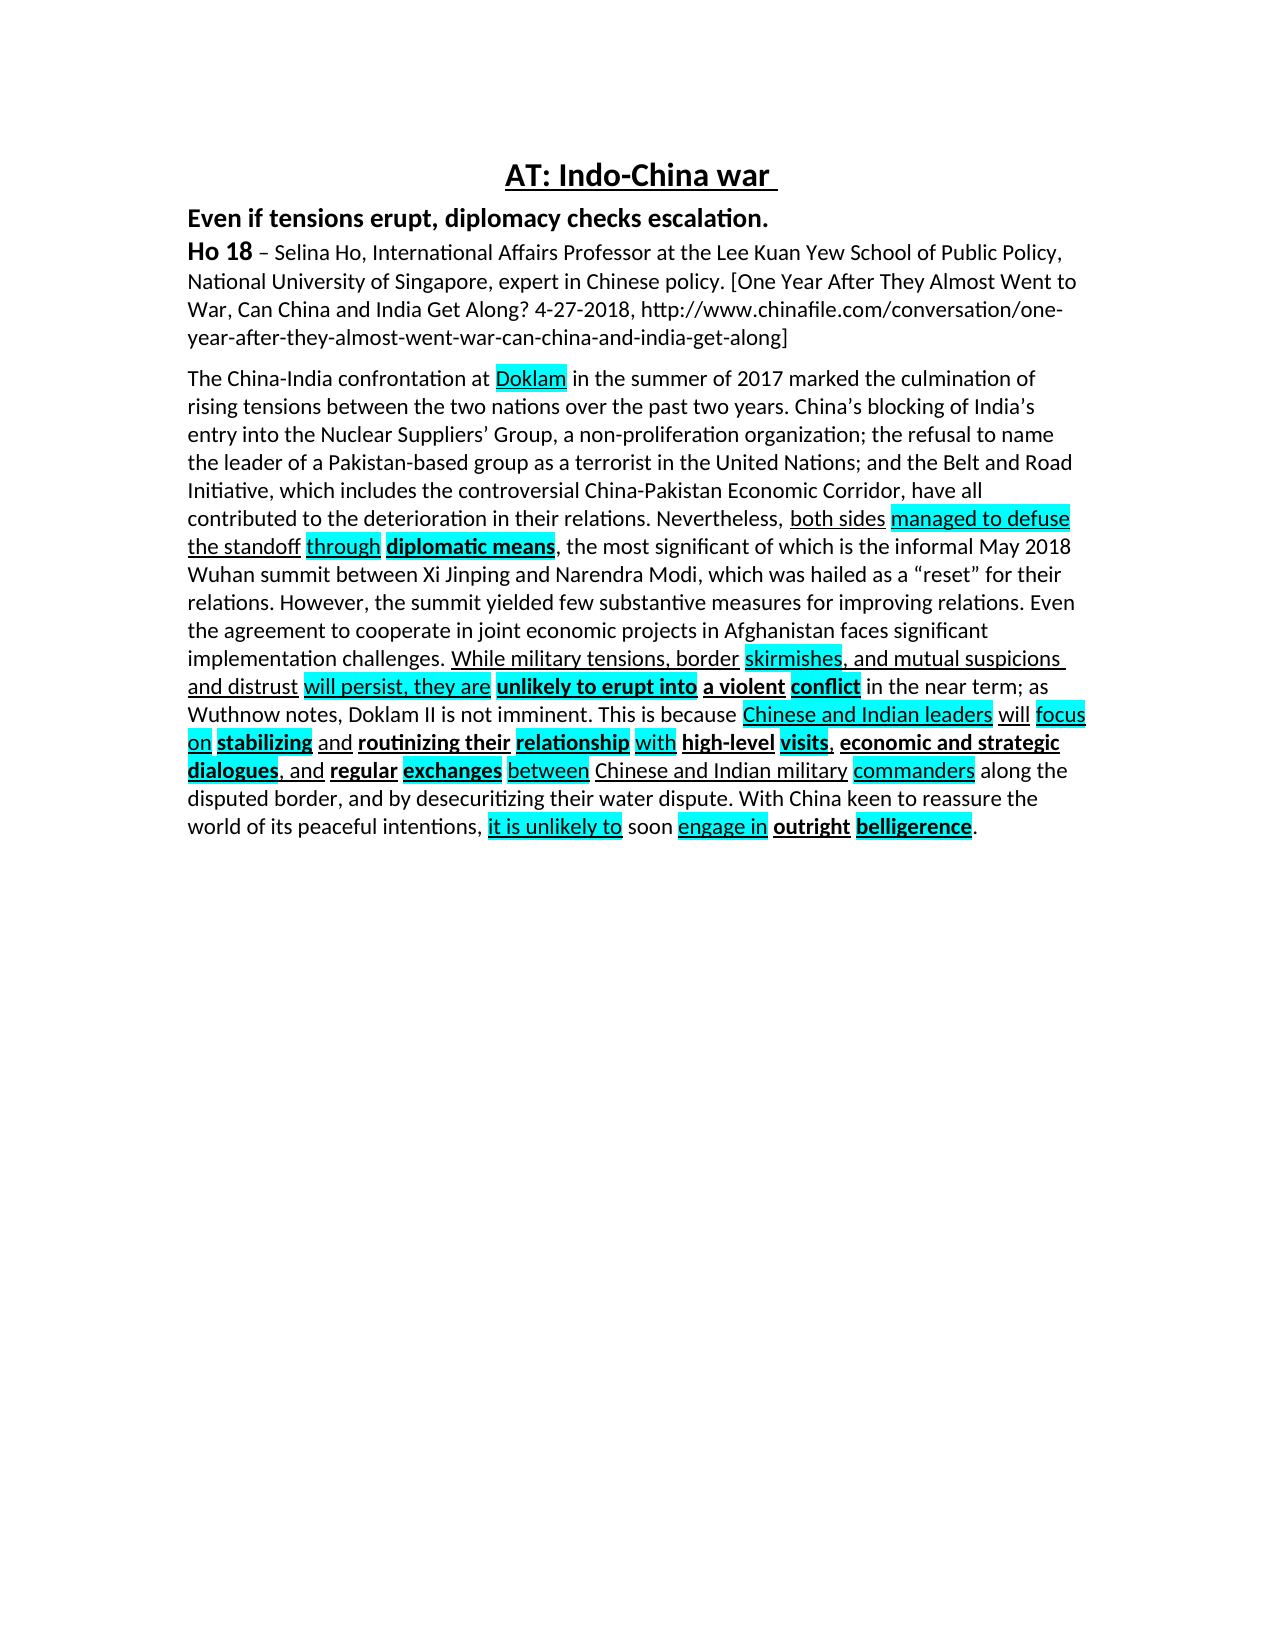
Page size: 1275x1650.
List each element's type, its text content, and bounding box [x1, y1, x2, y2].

subtitle AT: Indo-China war [187, 154, 1087, 195]
text The China-India confrontation at Doklam in the summer of 2017 marked the culmination of rising tensions between the two nations over the past two years. China’s blocking of India’s entry into the Nuclear Suppliers’ Group, a non-proliferation organization; the refusal to name the leader of a Pakistan-based group as a terrorist in the United Nations; and the Belt and Road Initiative, which includes the controversial China-Pakistan Economic Corridor, have all contributed to the deterioration in their relations. Nevertheless, both sides managed to defuse the standoff through diplomatic means, the most significant of which is the informal May 2018 Wuhan summit between Xi Jinping and Narendra Modi, which was hailed as a “reset” for their relations. However, the summit yielded few substantive measures for improving relations. Even the agreement to cooperate in joint economic projects in Afghanistan faces significant implementation challenges. While military tensions, border skirmishes, and mutual suspicions and distrust will persist, they are unlikely to erupt into a violent conflict in the near term; as Wuthnow notes, Doklam II is not imminent. This is because Chinese and Indian leaders will focus on stabilizing and routinizing their relationship with high-level visits, economic and strategic dialogues, and regular exchanges between Chinese and Indian military commanders along the disputed border, and by desecuritizing their water dispute. With China keen to reassure the world of its peaceful intentions, it is unlikely to soon engage in outright belligerence. [187, 364, 1087, 840]
subtitle Even if tensions erupt, diplomacy checks escalation. [187, 201, 1087, 234]
text Ho 18 – Selina Ho, International Affairs Professor at the Lee Kuan Yew School of Public Policy, National University of Singapore, expert in Chinese policy. [One Year After They Almost Went to War, Can China and India Get Along? 4-27-2018, http://www.chinafile.com/conversation/one-year-after-they-almost-went-war-can-china-and-india-get-along] [187, 234, 1087, 351]
